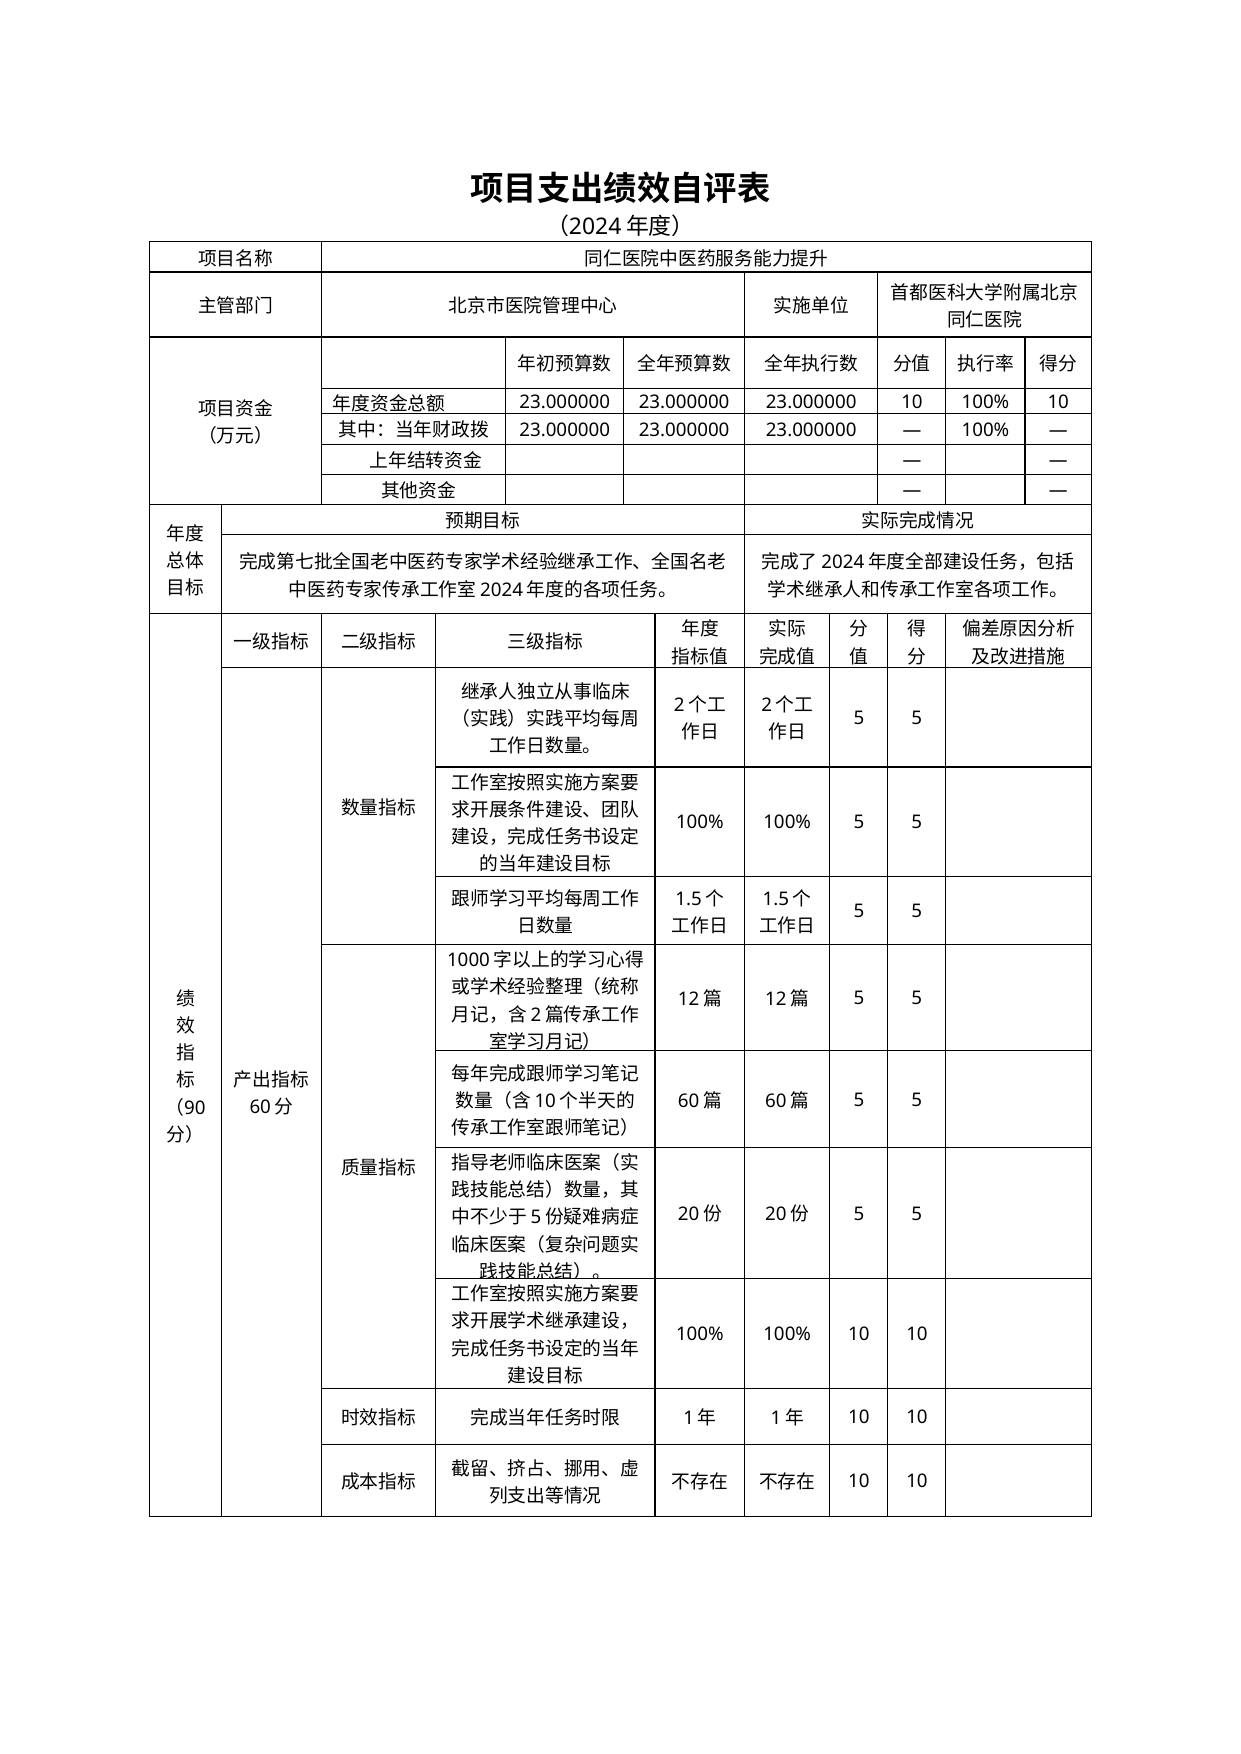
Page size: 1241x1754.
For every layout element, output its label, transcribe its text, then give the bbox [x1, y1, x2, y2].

table_cell — [878, 445, 945, 474]
table_cell 5 [830, 877, 887, 944]
table_cell — [1026, 414, 1091, 443]
table_cell 10 [888, 1389, 945, 1443]
table_cell 完成了2024年度全部建设任务，包括学术继承人和传承工作室各项工作。 [745, 535, 1091, 613]
table_cell 成本指标 [322, 1445, 435, 1516]
table_cell [946, 475, 1024, 504]
table_cell 实际 完成值 [745, 614, 829, 667]
table_cell [946, 1389, 1091, 1443]
table_cell 100% [745, 768, 829, 876]
table_cell 100% [946, 389, 1024, 413]
table_cell 偏差原因分析及改进措施 [946, 614, 1091, 667]
table_cell [506, 475, 623, 504]
table_cell 项目名称 [150, 242, 321, 271]
table_cell 23.000000 [745, 389, 877, 413]
table_cell 1年 [656, 1389, 744, 1443]
table_cell [946, 1148, 1091, 1277]
table_cell 二级指标 [322, 614, 435, 667]
table_cell 10 [830, 1389, 887, 1443]
table_cell — [878, 414, 945, 443]
table_cell 23.000000 [624, 414, 744, 443]
table_cell [946, 668, 1091, 766]
table_header 项目支出绩效自评表 [149, 162, 1091, 208]
table_cell 质量指标 [322, 945, 435, 1388]
table_cell 时效指标 [322, 1389, 435, 1443]
table_cell 1000字以上的学习心得或学术经验整理（统称月记，含2篇传承工作室学习月记） [436, 945, 654, 1050]
table_cell 其中：当年财政拨款 [322, 414, 505, 443]
table_cell 分值 [830, 614, 887, 667]
table_cell 实施单位 [745, 273, 877, 336]
table_cell 10 [830, 1445, 887, 1516]
table_cell 5 [830, 768, 887, 876]
table_cell 10 [830, 1279, 887, 1388]
table_cell 首都医科大学附属北京同仁医院 [878, 273, 1091, 336]
table_cell 完成当年任务时限 [436, 1389, 654, 1443]
table_cell 年初预算数 [506, 338, 623, 387]
table_cell 绩 效 指 标 （90分） [150, 614, 221, 1516]
table_cell 主管部门 [150, 273, 321, 336]
table_cell 10 [888, 1279, 945, 1388]
table_cell 1年 [745, 1389, 829, 1443]
table_cell 分值 [878, 338, 945, 387]
table_cell 其他资金 [322, 475, 505, 504]
table_cell 12篇 [745, 945, 829, 1050]
table_cell [946, 1051, 1091, 1147]
table_cell 北京市医院管理中心 [322, 273, 744, 336]
table_cell 实际完成情况 [745, 505, 1091, 534]
table_cell [745, 475, 877, 504]
table_cell 23.000000 [624, 389, 744, 413]
table_cell 20份 [745, 1148, 829, 1277]
table_cell — [1026, 475, 1091, 504]
table_cell 60篇 [656, 1051, 744, 1147]
table_cell 工作室按照实施方案要求开展学术继承建设，完成任务书设定的当年建设目标 [436, 1279, 654, 1388]
table_cell 2个工作日 [656, 668, 744, 766]
table_cell 工作室按照实施方案要求开展条件建设、团队建设，完成任务书设定的当年建设目标 [436, 768, 654, 876]
table_cell 10 [878, 389, 945, 413]
table_cell 完成第七批全国老中医药专家学术经验继承工作、全国名老中医药专家传承工作室2024年度的各项任务。 [222, 535, 744, 613]
table_cell 指导老师临床医案（实践技能总结）数量，其中不少于5份疑难病症临床医案（复杂问题实践技能总结）。 [436, 1148, 654, 1277]
table_cell （2024年度） [149, 208, 1091, 241]
table_cell 不存在 [745, 1445, 829, 1516]
table_cell [624, 475, 744, 504]
table_cell 10 [888, 1445, 945, 1516]
table_cell 12篇 [656, 945, 744, 1050]
table_cell [946, 1445, 1091, 1516]
table_cell 1.5个工作日 [656, 877, 744, 944]
table_cell 5 [888, 768, 945, 876]
table_cell [506, 445, 623, 474]
table_cell [624, 445, 744, 474]
table_cell 同仁医院中医药服务能力提升 [322, 242, 1091, 271]
table_cell — [878, 475, 945, 504]
table_cell 5 [888, 945, 945, 1050]
table_cell 年度总体目标 [150, 505, 221, 613]
table_cell 5 [888, 1148, 945, 1277]
table_cell 年度 指标值 [656, 614, 744, 667]
table_cell 继承人独立从事临床（实践）实践平均每周工作日数量。 [436, 668, 654, 766]
table_cell 数量指标 [322, 668, 435, 944]
table_cell 23.000000 [745, 414, 877, 443]
table_cell 一级指标 [222, 614, 321, 667]
table_cell 20份 [656, 1148, 744, 1277]
table_cell [946, 877, 1091, 944]
table_cell 年度资金总额 [322, 389, 505, 413]
table_cell 执行率 [946, 338, 1024, 387]
table_cell 5 [830, 668, 887, 766]
table_cell 预期目标 [222, 505, 744, 534]
table_cell 得分 [1026, 338, 1091, 387]
table_cell 5 [888, 877, 945, 944]
table_cell 60篇 [745, 1051, 829, 1147]
table_cell 上年结转资金 [322, 445, 505, 474]
table_cell 不存在 [656, 1445, 744, 1516]
table_cell 23.000000 [506, 389, 623, 413]
table_cell [946, 945, 1091, 1050]
table_cell 5 [888, 668, 945, 766]
table_cell 5 [830, 945, 887, 1050]
table_cell 全年执行数 [745, 338, 877, 387]
table_cell [946, 768, 1091, 876]
table_cell 得分 [888, 614, 945, 667]
table_cell 100% [745, 1279, 829, 1388]
table_cell [946, 1279, 1091, 1388]
table_cell 产出指标 60分 [222, 668, 321, 1516]
table_cell 全年预算数 [624, 338, 744, 387]
table_cell 5 [830, 1051, 887, 1147]
table_cell [745, 445, 877, 474]
table_cell 100% [656, 768, 744, 876]
table_cell 10 [1026, 389, 1091, 413]
table_cell 跟师学习平均每周工作日数量 [436, 877, 654, 944]
table_cell [946, 445, 1024, 474]
table_cell 项目资金 （万元） [150, 338, 321, 504]
table_cell 100% [656, 1279, 744, 1388]
table_cell 23.000000 [506, 414, 623, 443]
table_cell — [1026, 445, 1091, 474]
table_cell 5 [830, 1148, 887, 1277]
table_cell 截留、挤占、挪用、虚列支出等情况 [436, 1445, 654, 1516]
table_cell 5 [888, 1051, 945, 1147]
table_cell 1.5个工作日 [745, 877, 829, 944]
table_cell 每年完成跟师学习笔记数量（含10个半天的传承工作室跟师笔记） [436, 1051, 654, 1147]
table_cell 100% [946, 414, 1024, 443]
table_cell 三级指标 [436, 614, 654, 667]
table_cell 2个工作日 [745, 668, 829, 766]
table_cell [322, 338, 505, 387]
